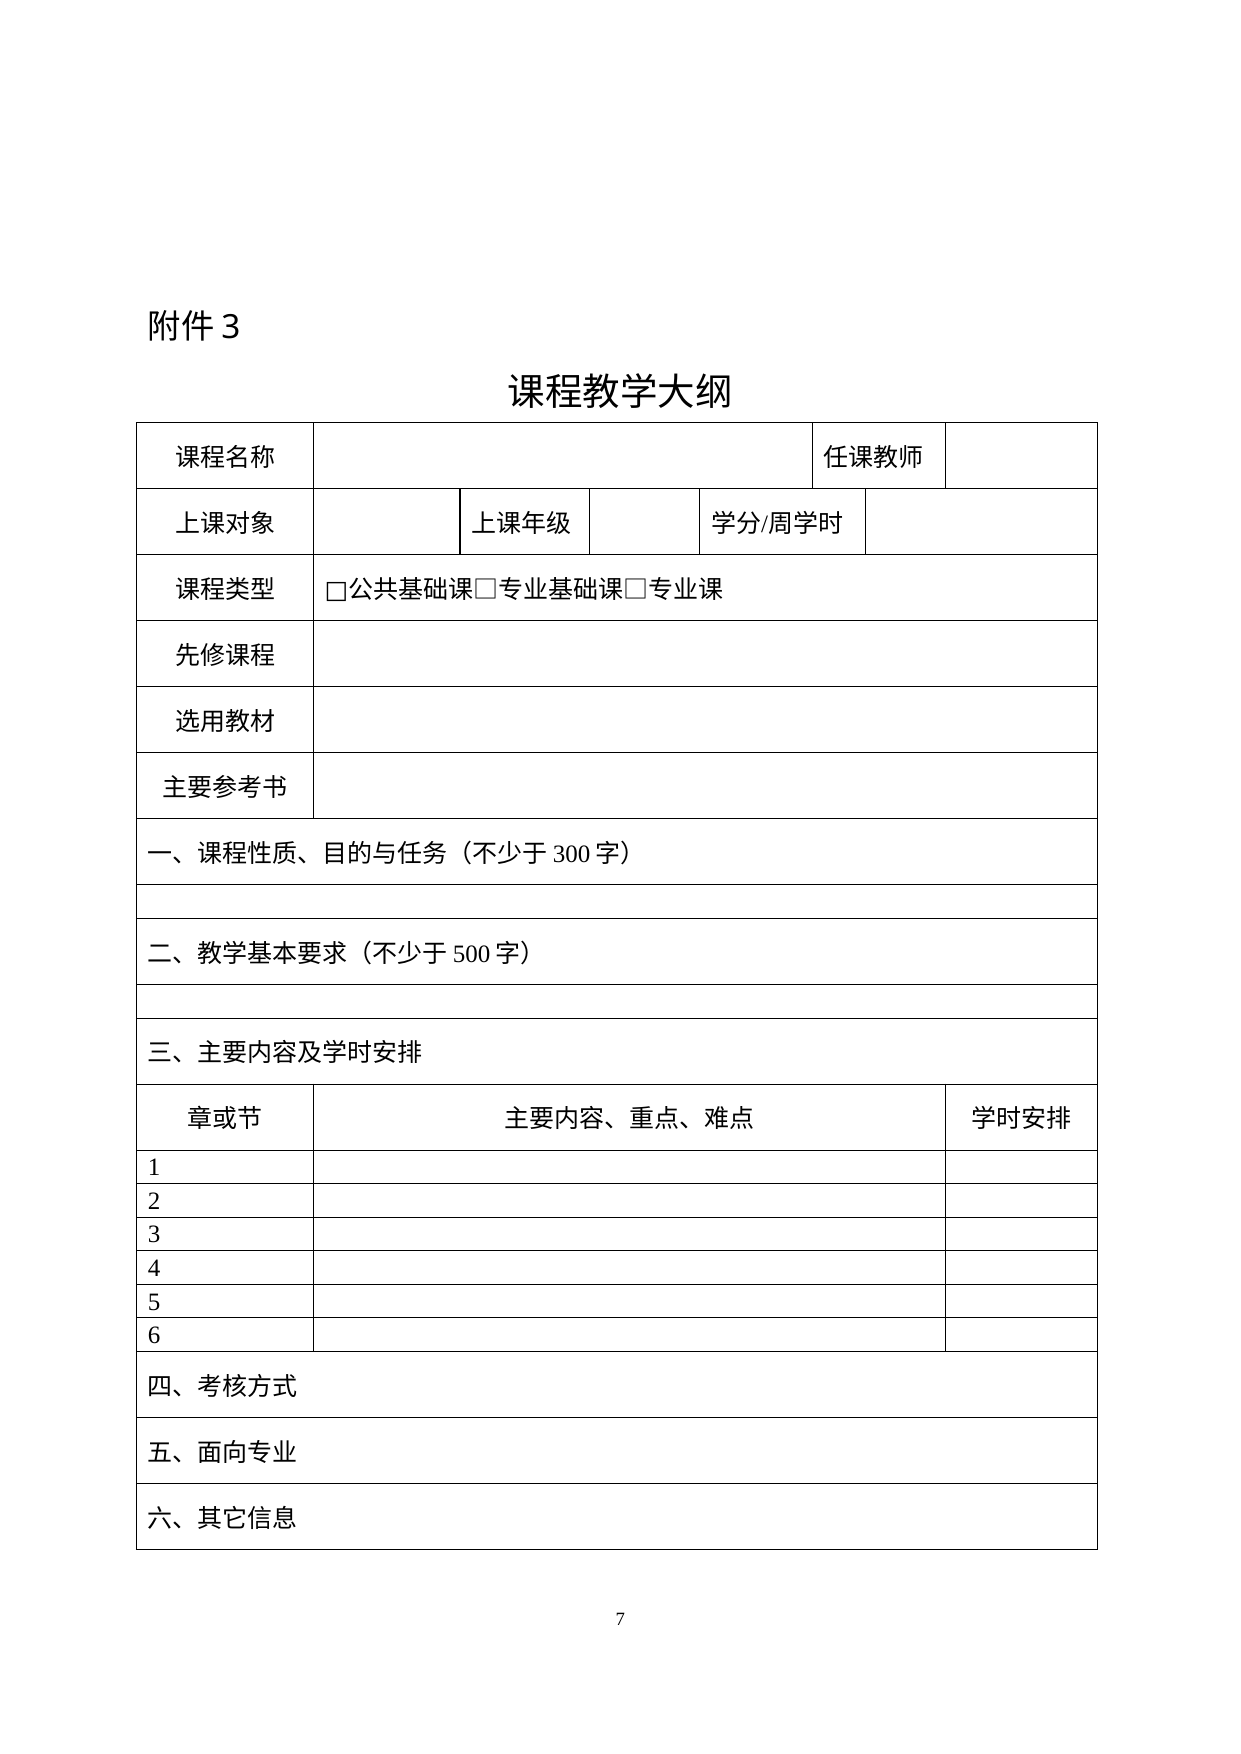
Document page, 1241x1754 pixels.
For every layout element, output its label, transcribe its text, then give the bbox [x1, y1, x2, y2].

table_header [314, 423, 812, 488]
table_cell 5 [137, 1285, 313, 1317]
table_cell 学分/周学时 [700, 489, 865, 554]
table_cell 四、考核方式 [137, 1352, 1097, 1417]
table_cell [314, 1218, 945, 1250]
table_cell [590, 489, 699, 554]
table_cell [314, 1184, 945, 1217]
table_cell 先修课程 [137, 621, 313, 686]
table_cell 学时安排 [946, 1085, 1097, 1149]
table_cell [314, 621, 1097, 686]
table_cell □公共基础课□专业基础课□专业课 [314, 555, 1097, 620]
table_cell [137, 985, 1097, 1017]
table_cell [137, 885, 1097, 918]
text 附件3 [148, 292, 1092, 357]
table_cell [946, 1218, 1097, 1250]
table_cell 二、教学基本要求（不少于500字） [137, 919, 1097, 984]
table_cell [946, 1251, 1097, 1284]
table_header 课程名称 [137, 423, 313, 488]
table_cell 上课对象 [137, 489, 313, 554]
table_header [946, 423, 1097, 488]
table_cell 3 [137, 1218, 313, 1250]
table_cell 六、其它信息 [137, 1484, 1097, 1549]
table_cell 五、面向专业 [137, 1418, 1097, 1483]
table_cell [946, 1285, 1097, 1317]
table_cell [314, 489, 459, 554]
table_cell 2 [137, 1184, 313, 1217]
table_cell 主要参考书 [137, 753, 313, 818]
table_cell 上课年级 [461, 489, 589, 554]
table_cell 4 [137, 1251, 313, 1284]
table_cell [314, 1318, 945, 1351]
table_header 任课教师 [813, 423, 945, 488]
table_cell 1 [137, 1151, 313, 1183]
table_cell [314, 687, 1097, 752]
table_cell [946, 1318, 1097, 1351]
table_cell 主要内容、重点、难点 [314, 1085, 945, 1149]
table_cell 三、主要内容及学时安排 [137, 1019, 1097, 1083]
table_cell [314, 1151, 945, 1183]
table_cell 选用教材 [137, 687, 313, 752]
table_cell [866, 489, 1097, 554]
table_cell [314, 1285, 945, 1317]
table_cell 6 [137, 1318, 313, 1351]
table_cell 课程类型 [137, 555, 313, 620]
table_cell [946, 1151, 1097, 1183]
table_cell [314, 753, 1097, 818]
table_cell [314, 1251, 945, 1284]
table_cell 章或节 [137, 1085, 313, 1149]
table_cell [946, 1184, 1097, 1217]
table_cell 一、课程性质、目的与任务（不少于300字） [137, 819, 1097, 884]
text 课程教学大纲 [148, 357, 1092, 422]
